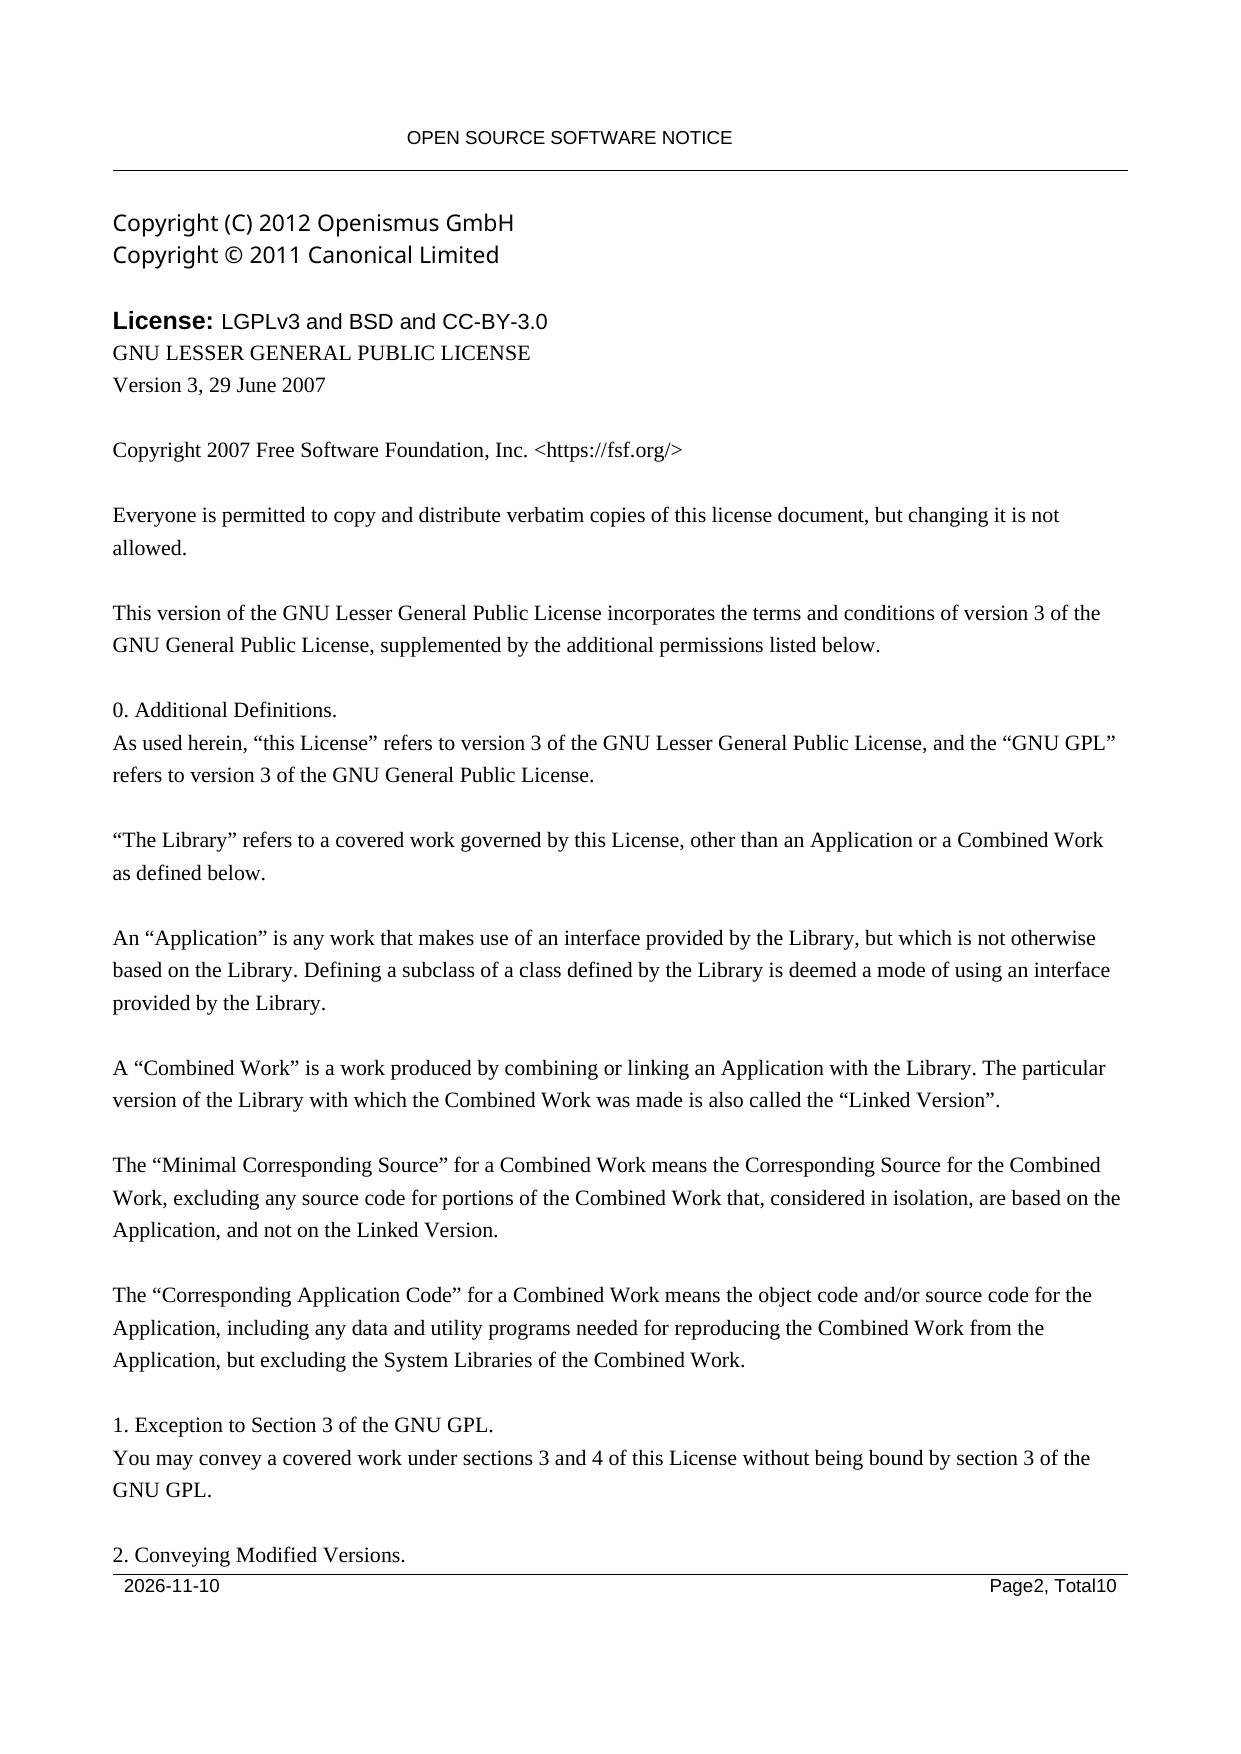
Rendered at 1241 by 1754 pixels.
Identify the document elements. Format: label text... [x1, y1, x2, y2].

text License: LGPLv3 and BSD and CC-BY-3.0 [112, 304, 1128, 336]
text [112, 336, 1128, 1571]
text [112, 206, 1128, 304]
